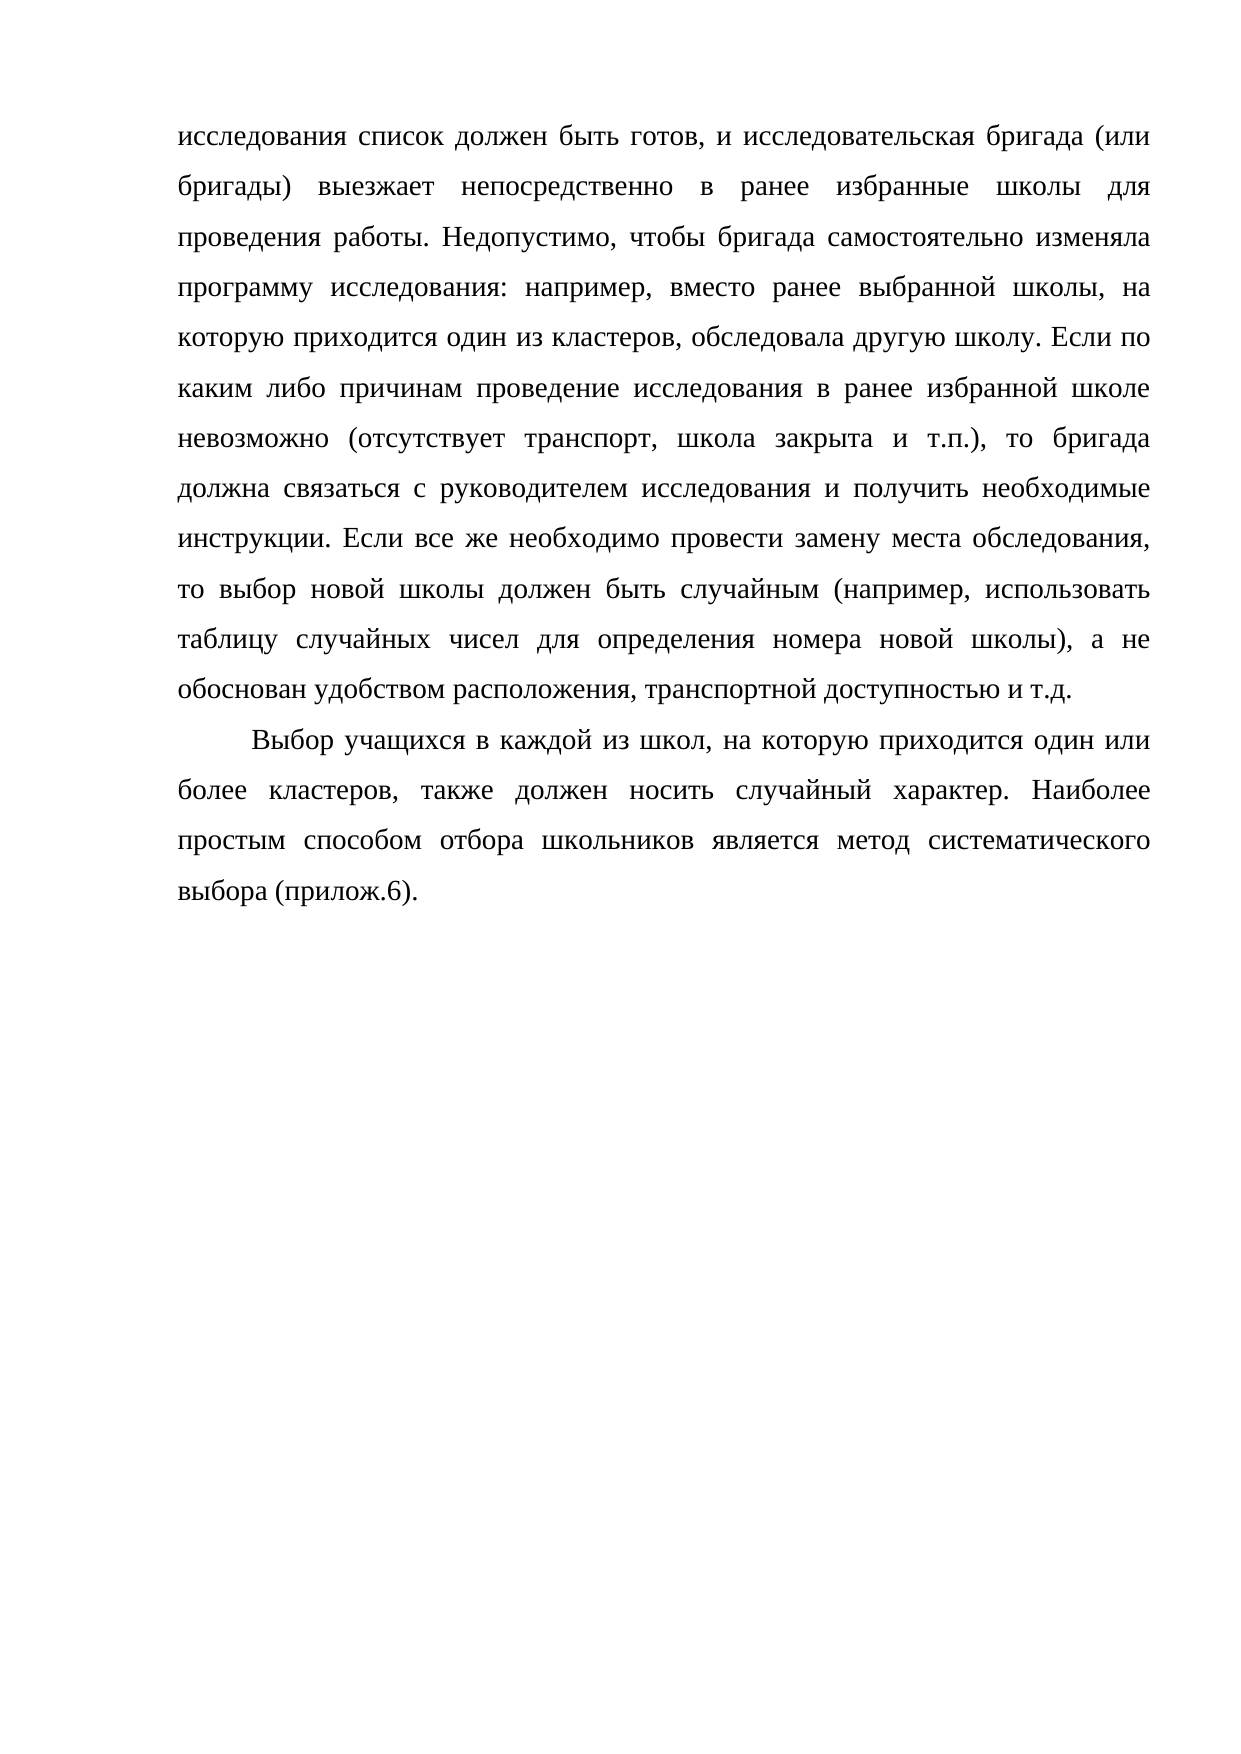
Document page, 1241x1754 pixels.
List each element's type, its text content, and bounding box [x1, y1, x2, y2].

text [177, 118, 1152, 705]
text Выбор учащихся в каждой из школ, на которую приходится один или более кластеров, также должен носить случайный характер. Наиболее простым способом отбора школьников является метод систематического выбора (прилож.6). [177, 722, 1152, 906]
